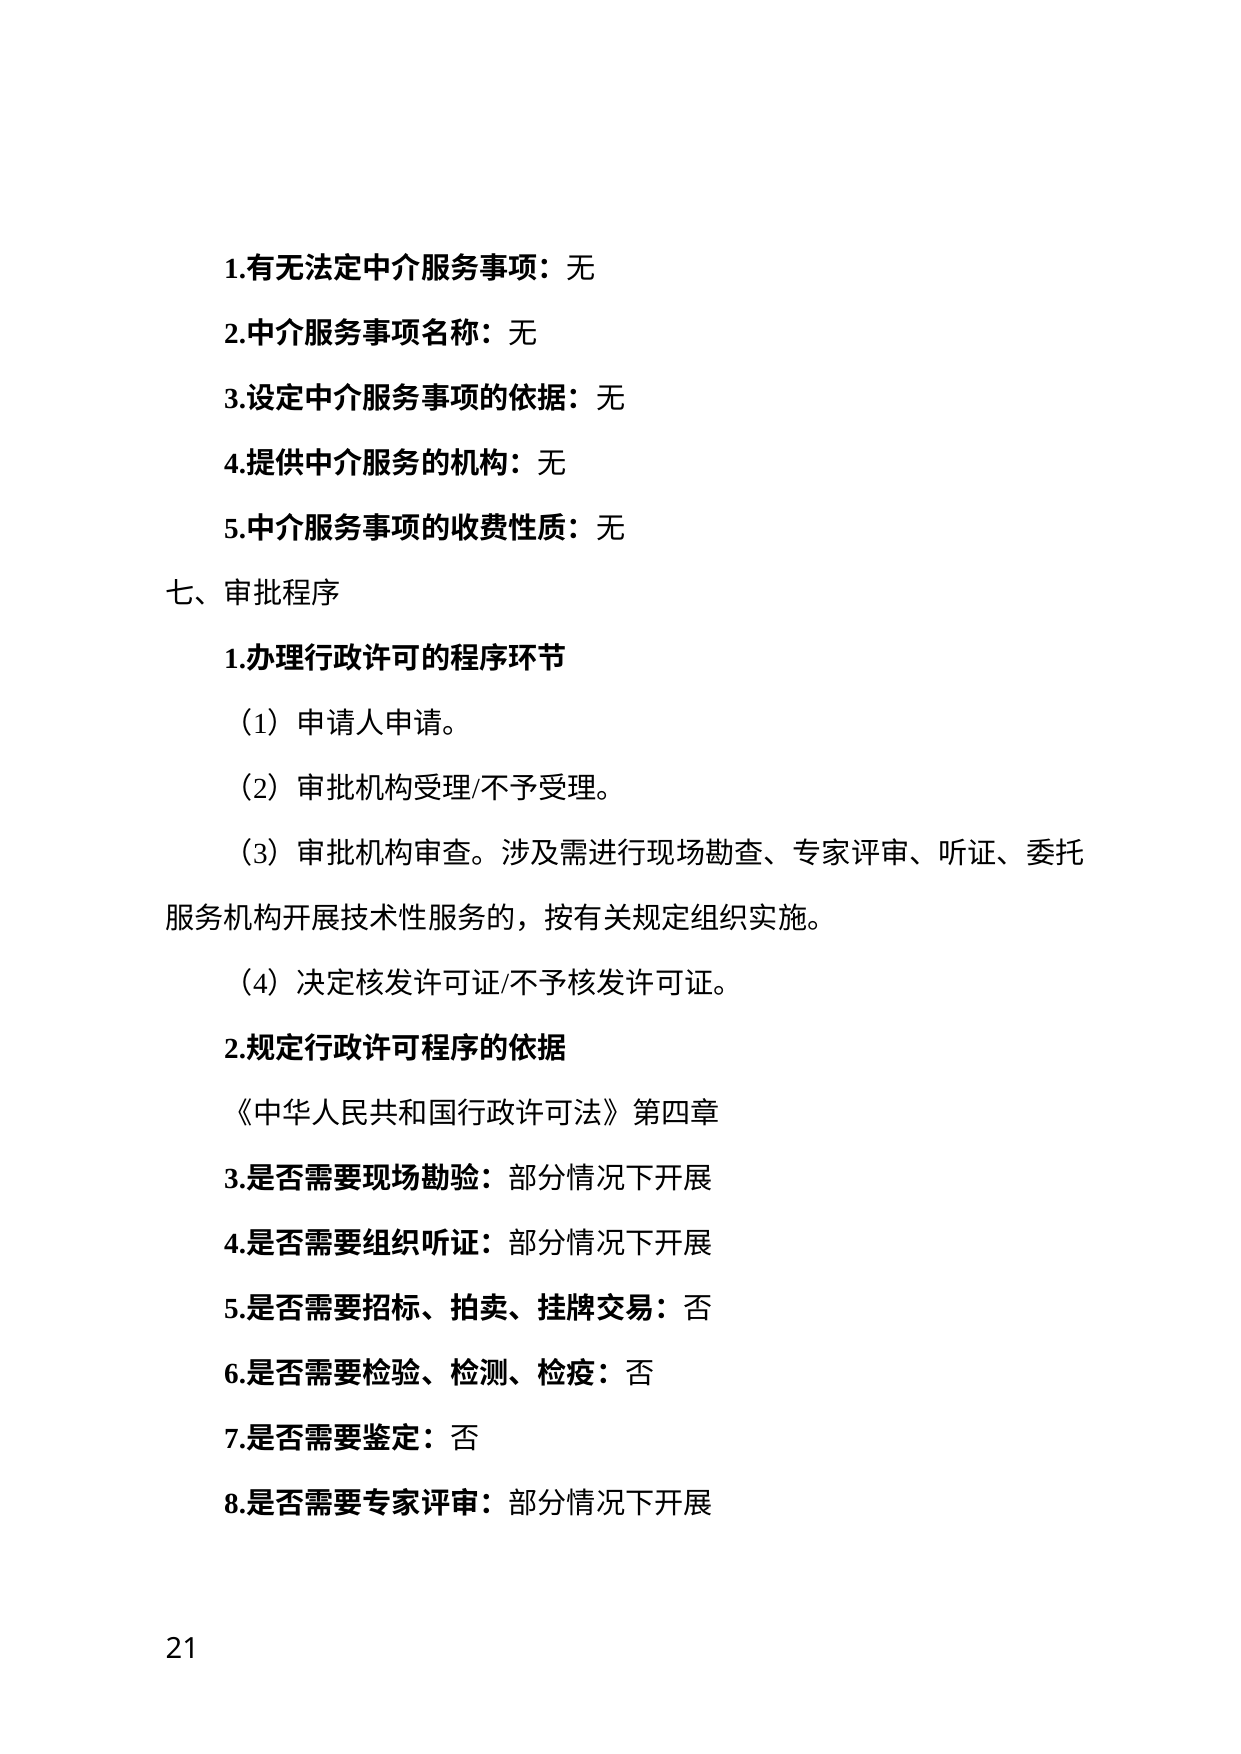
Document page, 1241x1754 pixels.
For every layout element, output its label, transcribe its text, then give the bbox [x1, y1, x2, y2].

text 5.是否需要招标、拍卖、挂牌交易：否 [165, 1273, 1087, 1338]
list 1.办理行政许可的程序环节 [165, 623, 1087, 688]
text 6.是否需要检验、检测、检疫：否 [165, 1338, 1087, 1403]
text 3.是否需要现场勘验：部分情况下开展 [165, 1143, 1087, 1208]
text （1）申请人申请。 [165, 688, 1087, 753]
text 5.中介服务事项的收费性质：无 [165, 493, 1087, 558]
text （4）决定核发许可证/不予核发许可证。 [165, 948, 1087, 1013]
list 2.规定行政许可程序的依据 [165, 1013, 1087, 1078]
text 3.设定中介服务事项的依据：无 [165, 363, 1087, 428]
text 《中华人民共和国行政许可法》第四章 [165, 1078, 1087, 1143]
text 7.是否需要鉴定：否 [165, 1403, 1087, 1468]
text 2.中介服务事项名称：无 [165, 298, 1087, 363]
text 1.有无法定中介服务事项：无 [165, 233, 1087, 298]
text （2）审批机构受理/不予受理。 [165, 753, 1087, 818]
text 4.是否需要组织听证：部分情况下开展 [165, 1208, 1087, 1273]
list 七、审批程序 [165, 558, 1087, 623]
text （3）审批机构审查。涉及需进行现场勘查、专家评审、听证、委托服务机构开展技术性服务的，按有关规定组织实施。 [165, 818, 1087, 948]
text 8.是否需要专家评审：部分情况下开展 [165, 1468, 1087, 1533]
text 4.提供中介服务的机构：无 [165, 428, 1087, 493]
